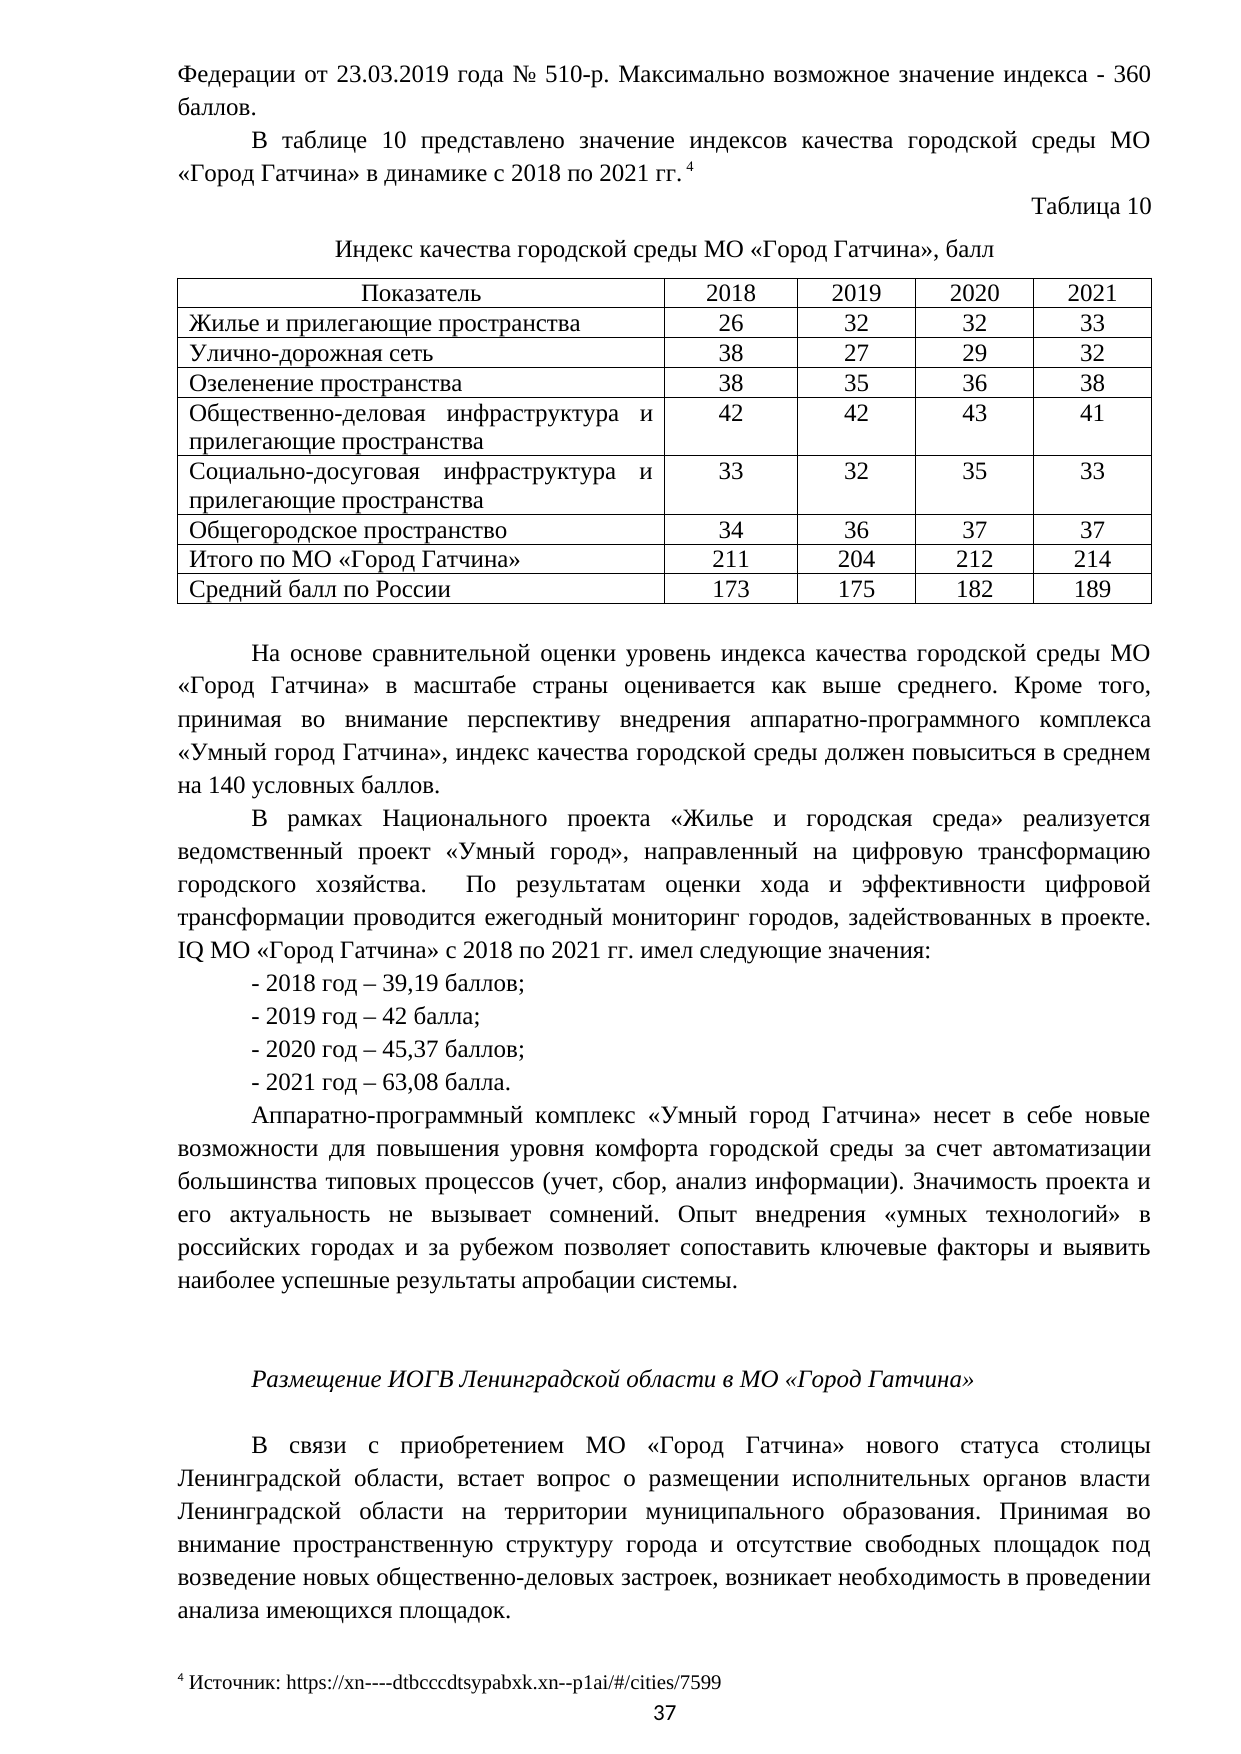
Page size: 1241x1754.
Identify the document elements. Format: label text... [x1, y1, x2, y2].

table_cell 32 [798, 456, 915, 514]
table_cell 34 [665, 515, 797, 543]
table_cell 33 [1034, 456, 1151, 514]
table_cell 204 [798, 545, 915, 573]
text - 2019 год – 42 балла; [177, 1001, 1152, 1029]
table_cell 42 [665, 398, 797, 455]
table_cell 37 [1034, 515, 1151, 543]
table_cell 27 [798, 338, 915, 367]
table_cell 33 [1034, 308, 1151, 337]
table_cell 43 [916, 398, 1033, 455]
table_cell Общественно-деловая инфраструктура и прилегающие пространства [178, 398, 664, 455]
table_header 2021 [1034, 279, 1151, 307]
table_cell Общегородское пространство [178, 515, 664, 543]
table_cell Жилье и прилегающие пространства [178, 308, 664, 337]
table_cell 173 [665, 574, 797, 603]
text Индекс качества городской среды МО «Город Гатчина», балл [177, 234, 1152, 263]
table_cell 26 [665, 308, 797, 337]
table_cell 35 [798, 368, 915, 397]
table_cell 41 [1034, 398, 1151, 455]
text Размещение ИОГВ Ленинградской области в МО «Город Гатчина» [177, 1364, 1152, 1393]
table_cell Социально-досуговая инфраструктура и прилегающие пространства [178, 456, 664, 514]
table_cell 33 [665, 456, 797, 514]
table_cell 38 [1034, 368, 1151, 397]
table_cell 36 [798, 515, 915, 543]
text В таблице 10 представлено значение индексов качества городской среды МО «Город Гатчина» в динамике с 2018 по 2021 гг. [177, 125, 1152, 187]
table_cell 211 [665, 545, 797, 573]
text В рамках Национального проекта «Жилье и городская среда» реализуется ведомственный проект «Умный город», направленный на цифровую трансформацию городского хозяйства. По результатам оценки хода и эффективности цифровой трансформации проводится ежегодный мониторинг городов, задействованных в проекте. IQ МО «Город Гатчина» с 2018 по 2021 гг. имел следующие значения: [177, 803, 1152, 963]
table_cell 32 [916, 308, 1033, 337]
table_cell Улично-дорожная сеть [178, 338, 664, 367]
table_cell Итого по МО «Город Гатчина» [178, 545, 664, 573]
table_header 2019 [798, 279, 915, 307]
table_cell 175 [798, 574, 915, 603]
table_cell 38 [665, 338, 797, 367]
text На основе сравнительной оценки уровень индекса качества городской среды МО «Город Гатчина» в масштабе страны оценивается как выше среднего. Кроме того, принимая во внимание перспективу внедрения аппаратно-программного комплекса «Умный город Гатчина», индекс качества городской среды должен повыситься в среднем на 140 условных баллов. [177, 638, 1152, 798]
table_header 2018 [665, 279, 797, 307]
table_cell 29 [916, 338, 1033, 367]
table_cell 35 [916, 456, 1033, 514]
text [177, 59, 1152, 121]
table_cell Озеленение пространства [178, 368, 664, 397]
table_cell 212 [916, 545, 1033, 573]
table_cell 189 [1034, 574, 1151, 603]
text Аппаратно-программный комплекс «Умный город Гатчина» несет в себе новые возможности для повышения уровня комфорта городской среды за счет автоматизации большинства типовых процессов (учет, сбор, анализ информации). Значимость проекта и его актуальность не вызывает сомнений. Опыт внедрения «умных технологий» в российских городах и за рубежом позволяет сопоставить ключевые факторы и выявить наиболее успешные результаты апробации системы. [177, 1100, 1152, 1294]
table_cell 32 [1034, 338, 1151, 367]
table_header Показатель [178, 279, 664, 307]
text - 2020 год – 45,37 баллов; [177, 1034, 1152, 1063]
table_cell 32 [798, 308, 915, 337]
text В связи с приобретением МО «Город Гатчина» нового статуса столицы Ленинградской области, встает вопрос о размещении исполнительных органов власти Ленинградской области на территории муниципального образования. Принимая во внимание пространственную структуру города и отсутствие свободных площадок под возведение новых общественно-деловых застроек, возникает необходимость в проведении анализа имеющихся площадок. [177, 1430, 1152, 1624]
table_cell 42 [798, 398, 915, 455]
table_cell 37 [916, 515, 1033, 543]
table_cell 38 [665, 368, 797, 397]
table_header 2020 [916, 279, 1033, 307]
text - 2018 год – 39,19 баллов; [177, 968, 1152, 997]
text - 2021 год – 63,08 балла. [177, 1067, 1152, 1096]
text Таблица 10 [177, 191, 1152, 220]
table_cell 182 [916, 574, 1033, 603]
table_cell 36 [916, 368, 1033, 397]
table_cell Средний балл по России [178, 574, 664, 603]
table_cell 214 [1034, 545, 1151, 573]
